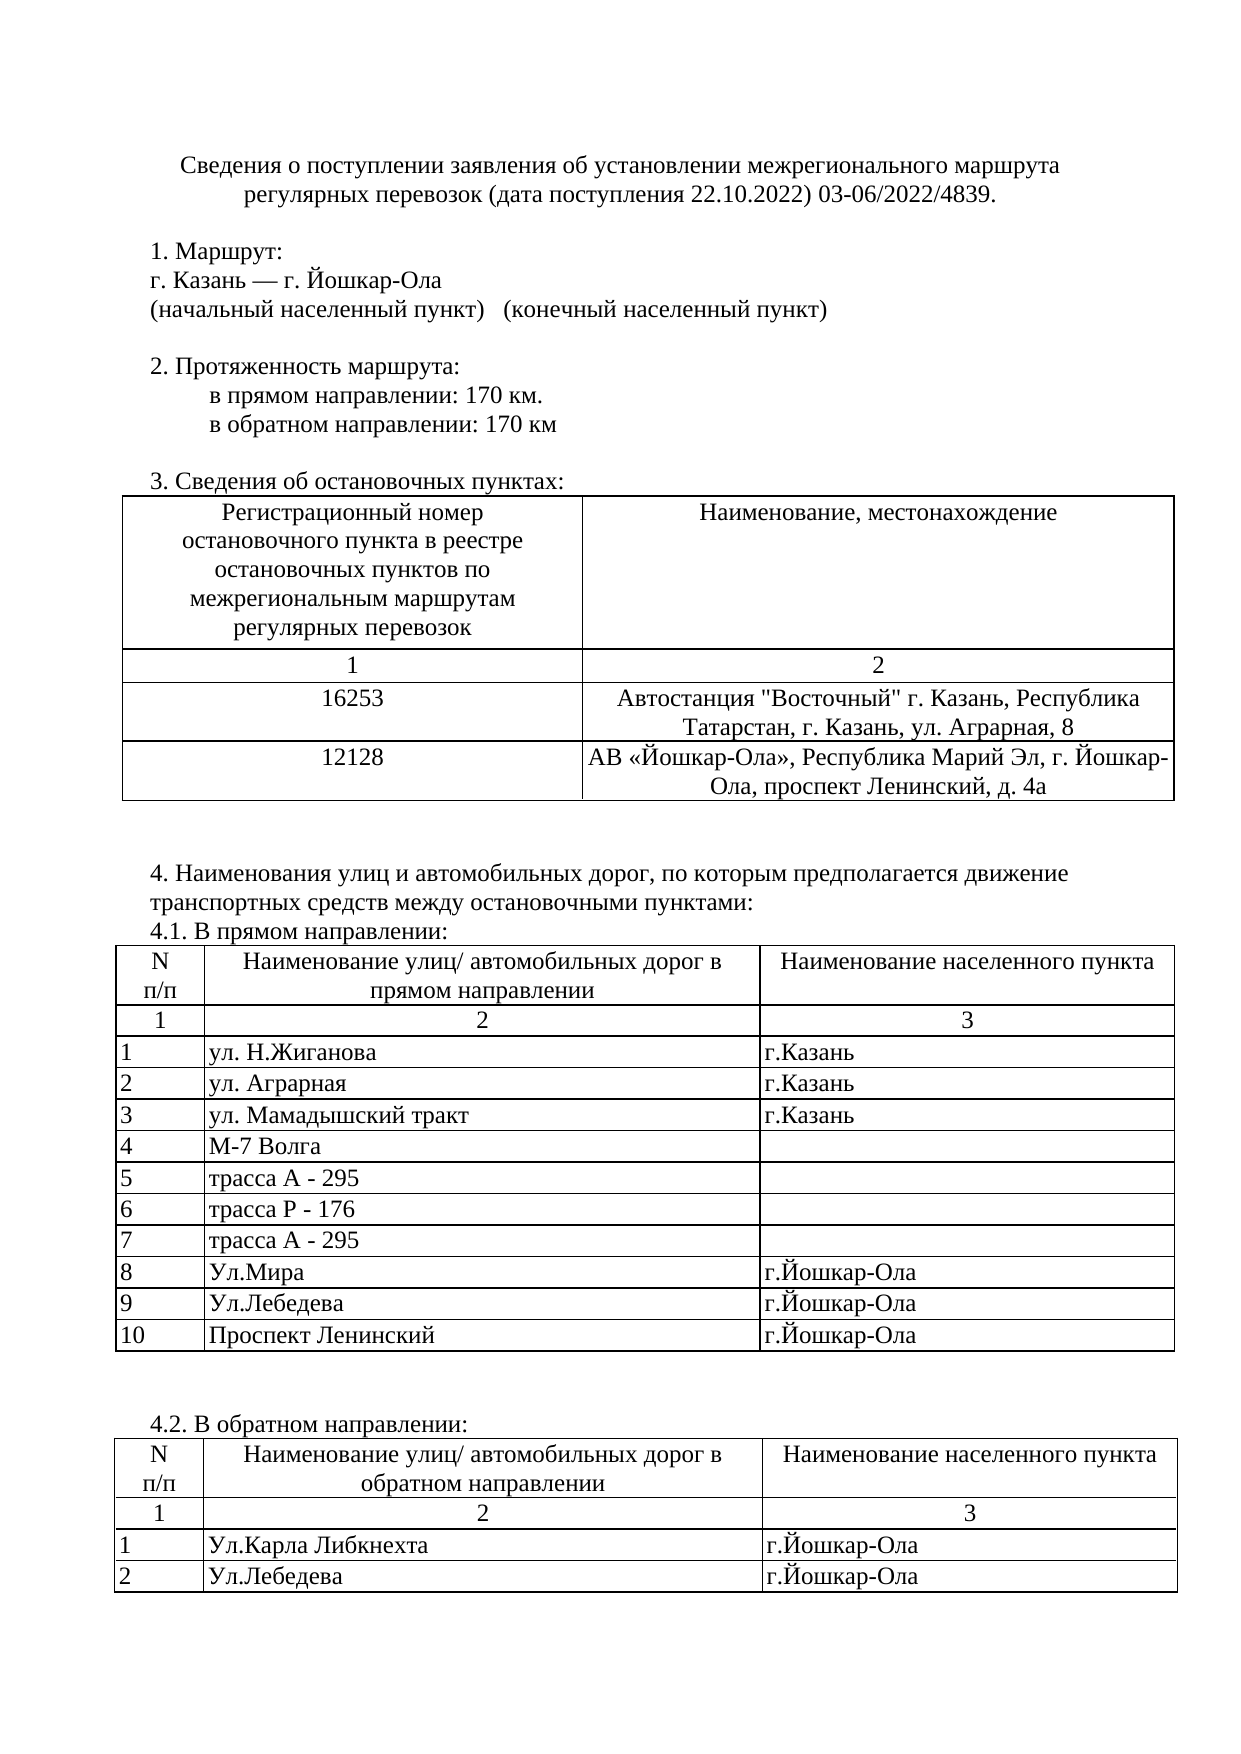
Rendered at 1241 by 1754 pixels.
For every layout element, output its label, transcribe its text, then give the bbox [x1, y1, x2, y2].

table_cell АВ «Йошкар-Ола», Республика Марий Эл, г. Йошкар-Ола, проспект Ленинский, д. 4а [583, 742, 1173, 799]
table_header Наименование улиц/ автомобильных дорог в прямом направлении [205, 946, 759, 1004]
table_cell Ул.Карла Либкнехта [204, 1530, 762, 1560]
text 2. Протяженность маршрута: [150, 351, 1090, 380]
table_cell 3 [763, 1497, 1177, 1528]
table_header N п/п [115, 1439, 203, 1497]
table_cell 2 [117, 1068, 204, 1098]
table_header Наименование населенного пункта [763, 1439, 1177, 1497]
table_header Регистрационный номер остановочного пункта в реестре остановочных пунктов по межрегиональным маршрутам регулярных перевозок [123, 497, 582, 648]
table_cell [761, 1194, 1174, 1224]
text 4.2. В обратном направлении: [150, 1409, 1090, 1438]
table_cell 3 [761, 1006, 1174, 1035]
table_header N п/п [117, 946, 204, 1004]
table_cell [761, 1226, 1174, 1256]
table_cell Ул.Мира [205, 1257, 759, 1287]
table_cell 8 [117, 1257, 204, 1287]
table_cell трасса А - 295 [205, 1226, 759, 1256]
table_cell Автостанция "Восточный" г. Казань, Республика Татарстан, г. Казань, ул. Аграрная, 8 [583, 683, 1173, 740]
text 3. Сведения об остановочных пунктах: [150, 466, 1090, 495]
table_cell Ул.Лебедева [204, 1561, 762, 1591]
table_cell 9 [117, 1289, 204, 1318]
table_cell трасса Р - 176 [205, 1194, 759, 1224]
text в прямом направлении: 170 км. [150, 380, 1090, 409]
table_cell 1 [115, 1529, 203, 1560]
table_cell 1 [117, 1037, 204, 1067]
table_cell [761, 1163, 1174, 1193]
table_header Наименование, местонахождение [583, 497, 1173, 648]
text г. Казань — г. Йошкар-Ола [150, 265, 1090, 294]
table_cell Проспект Ленинский [205, 1320, 759, 1350]
table_cell ул. Аграрная [205, 1068, 759, 1098]
table_cell г.Казань [761, 1100, 1174, 1130]
table_cell Ул.Лебедева [205, 1289, 759, 1318]
table_cell 2 [205, 1006, 759, 1035]
text 4.1. В прямом направлении: [150, 916, 1090, 945]
table_cell 6 [117, 1194, 204, 1224]
table_cell ул. Мамадышский тракт [205, 1100, 759, 1130]
table_cell г.Йошкар-Ола [761, 1289, 1174, 1318]
table_cell трасса А - 295 [205, 1163, 759, 1193]
table_cell г.Йошкар-Ола [761, 1257, 1174, 1287]
table_cell 16253 [123, 683, 582, 740]
table_cell г.Йошкар-Ола [763, 1528, 1177, 1560]
table_cell 7 [117, 1226, 204, 1256]
table_cell [761, 1131, 1174, 1161]
table_cell 3 [117, 1100, 204, 1130]
table_header Наименование улиц/ автомобильных дорог в обратном направлении [204, 1439, 762, 1497]
table_header Наименование населенного пункта [761, 946, 1174, 1004]
table_cell ул. Н.Жиганова [205, 1037, 759, 1067]
table_cell 10 [117, 1320, 204, 1350]
text Сведения о поступлении заявления об установлении межрегионального маршрута регулярных перевозок (дата поступления 22.10.2022) 03-06/2022/4839. [150, 150, 1090, 207]
table_cell г.Казань [761, 1037, 1174, 1067]
table_cell 2 [115, 1561, 203, 1591]
table_cell г.Йошкар-Ола [763, 1560, 1177, 1591]
table_cell 2 [204, 1498, 762, 1528]
text 1. Маршрут: [150, 236, 1090, 265]
table_cell 4 [117, 1131, 204, 1161]
text (начальный населенный пункт) (конечный населенный пункт) [150, 294, 1090, 322]
table_cell г.Казань [761, 1068, 1174, 1098]
text в обратном направлении: 170 км [150, 409, 1090, 437]
text 4. Наименования улиц и автомобильных дорог, по которым предполагается движение транспортных средств между остановочными пунктами: [150, 858, 1090, 916]
table_cell 1 [123, 650, 582, 681]
table_cell 5 [117, 1163, 204, 1193]
table_cell М-7 Волга [205, 1131, 759, 1161]
table_cell 12128 [123, 742, 582, 799]
table_cell 1 [117, 1006, 204, 1035]
table_cell 1 [115, 1498, 203, 1528]
table_cell 2 [583, 650, 1173, 681]
table_cell г.Йошкар-Ола [761, 1320, 1174, 1350]
